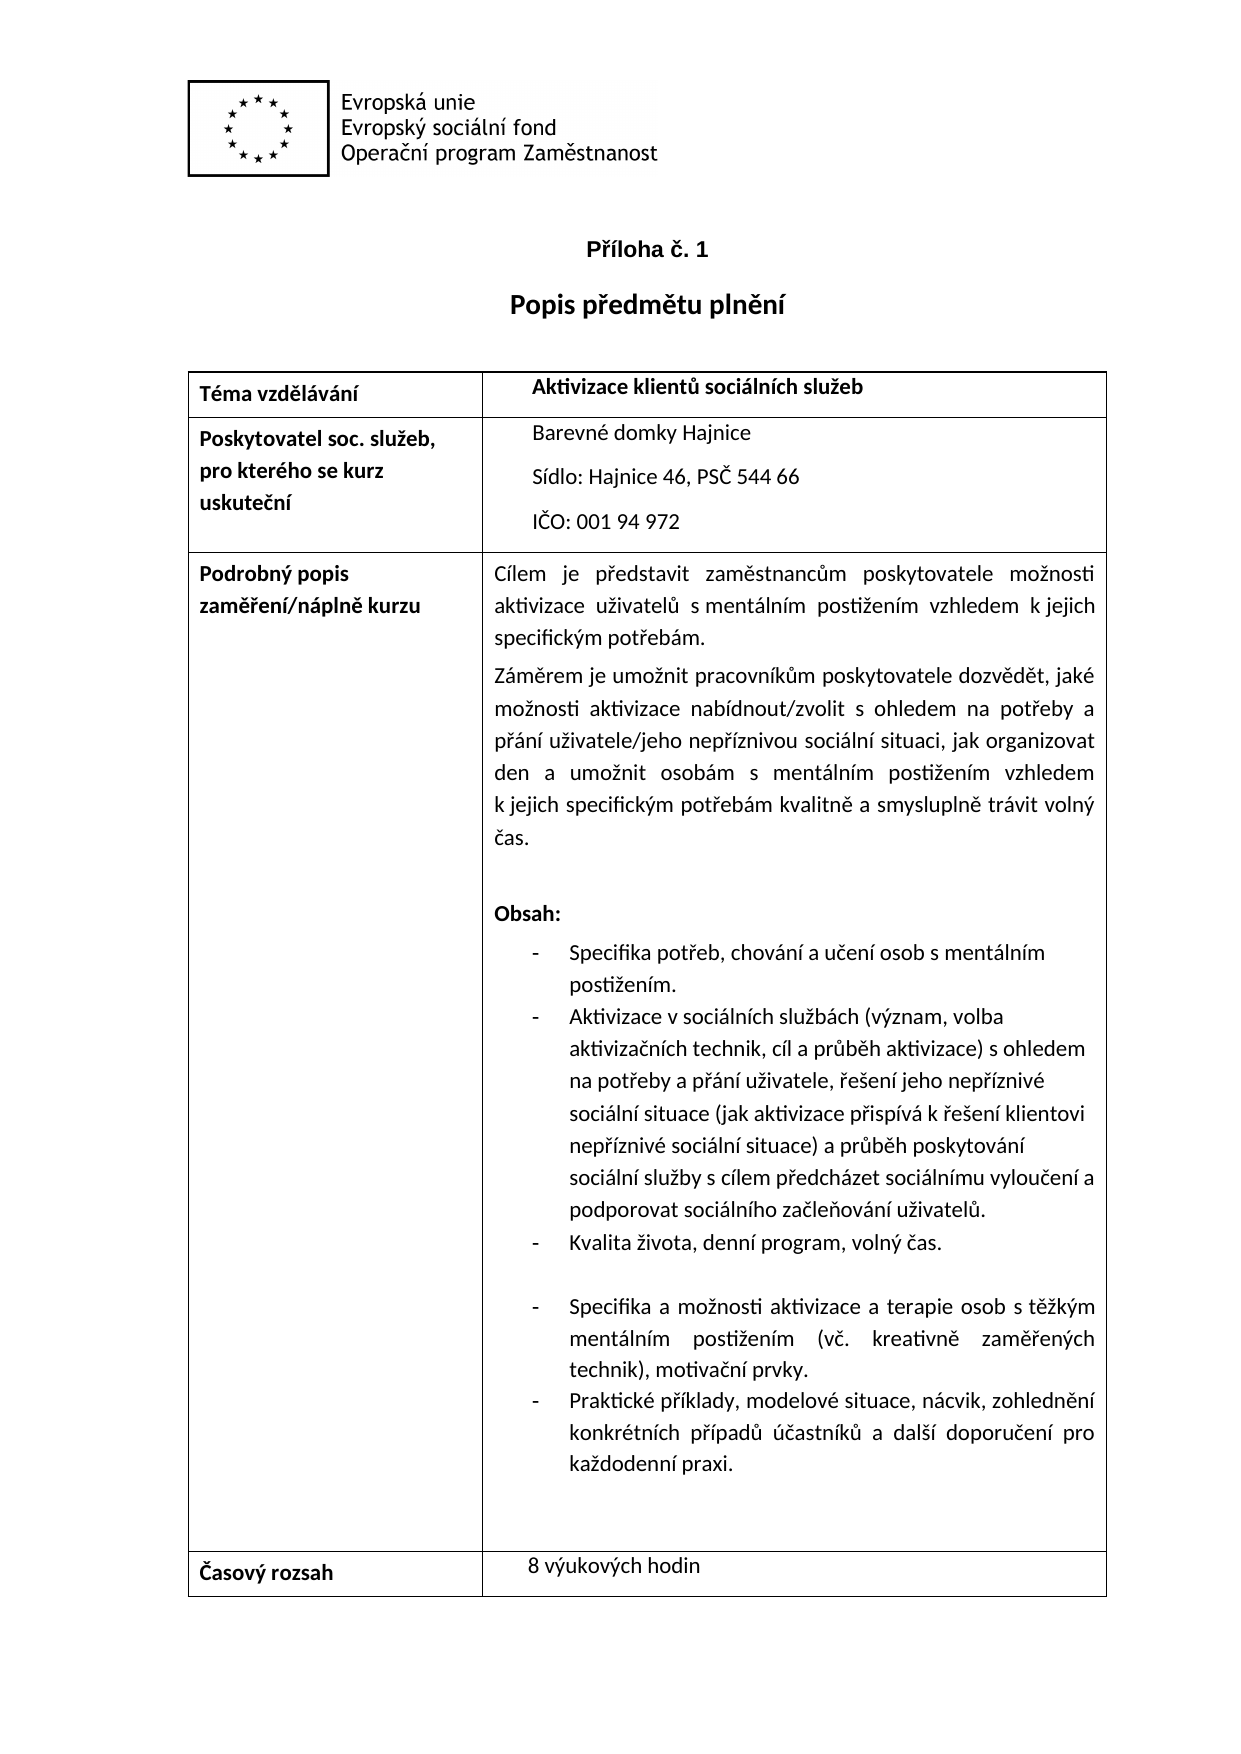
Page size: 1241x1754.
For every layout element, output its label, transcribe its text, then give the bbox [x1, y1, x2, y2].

table_header Aktivizace klientů sociálních služeb [483, 373, 1106, 417]
table_header Téma vzdělávání [189, 373, 482, 417]
table_cell Barevné domky Hajnice Sídlo: Hajnice 46, PSČ 544 66 IČO: 001 94 972 [483, 418, 1106, 552]
table_cell 8 výukových hodin [483, 1552, 1106, 1596]
table_cell Cílem je představit zaměstnancům poskytovatele možnosti aktivizace uživatelů s mentálním postižením vzhledem k jejich specifickým potřebám. Záměrem je umožnit pracovníkům poskytovatele dozvědět, jaké možnosti aktivizace nabídnout/zvolit s ohledem na potřeby a přání uživatele/jeho nepříznivou sociální situaci, jak organizovat den a umožnit osobám s mentálním postižením vzhledem k jejich specifickým potřebám kvalitně a smysluplně trávit volný čas. Obsah: Specifika potřeb, chování a učení osob s mentálním postižením. Aktivizace v sociálních službách (význam, volba aktivizačních technik, cíl a průběh aktivizace) s ohledem na potřeby a přání uživatele, řešení jeho nepříznivé sociální situace (jak aktivizace přispívá k řešení klientovi nepříznivé sociální situace) a průběh poskytování sociální služby s cílem předcházet sociálnímu vyloučení a podporovat sociálního začleňování uživatelů. Kvalita života, denní program, volný čas. Specifika a možnosti aktivizace a terapie osob s těžkým mentálním postižením (vč. kreativně zaměřených technik), motivační prvky. Praktické příklady, modelové situace, nácvik, zohlednění konkrétních případů účastníků a další doporučení pro každodenní praxi. [483, 553, 1106, 1551]
table_cell Podrobný popis zaměření/náplně kurzu [189, 553, 482, 1551]
table_cell Poskytovatel soc. služeb, pro kterého se kurz uskuteční [189, 418, 482, 552]
picture [187, 80, 658, 177]
text Příloha č. 1 [187, 236, 1107, 263]
table_cell Časový rozsah [189, 1552, 482, 1596]
text Popis předmětu plnění [187, 286, 1107, 321]
